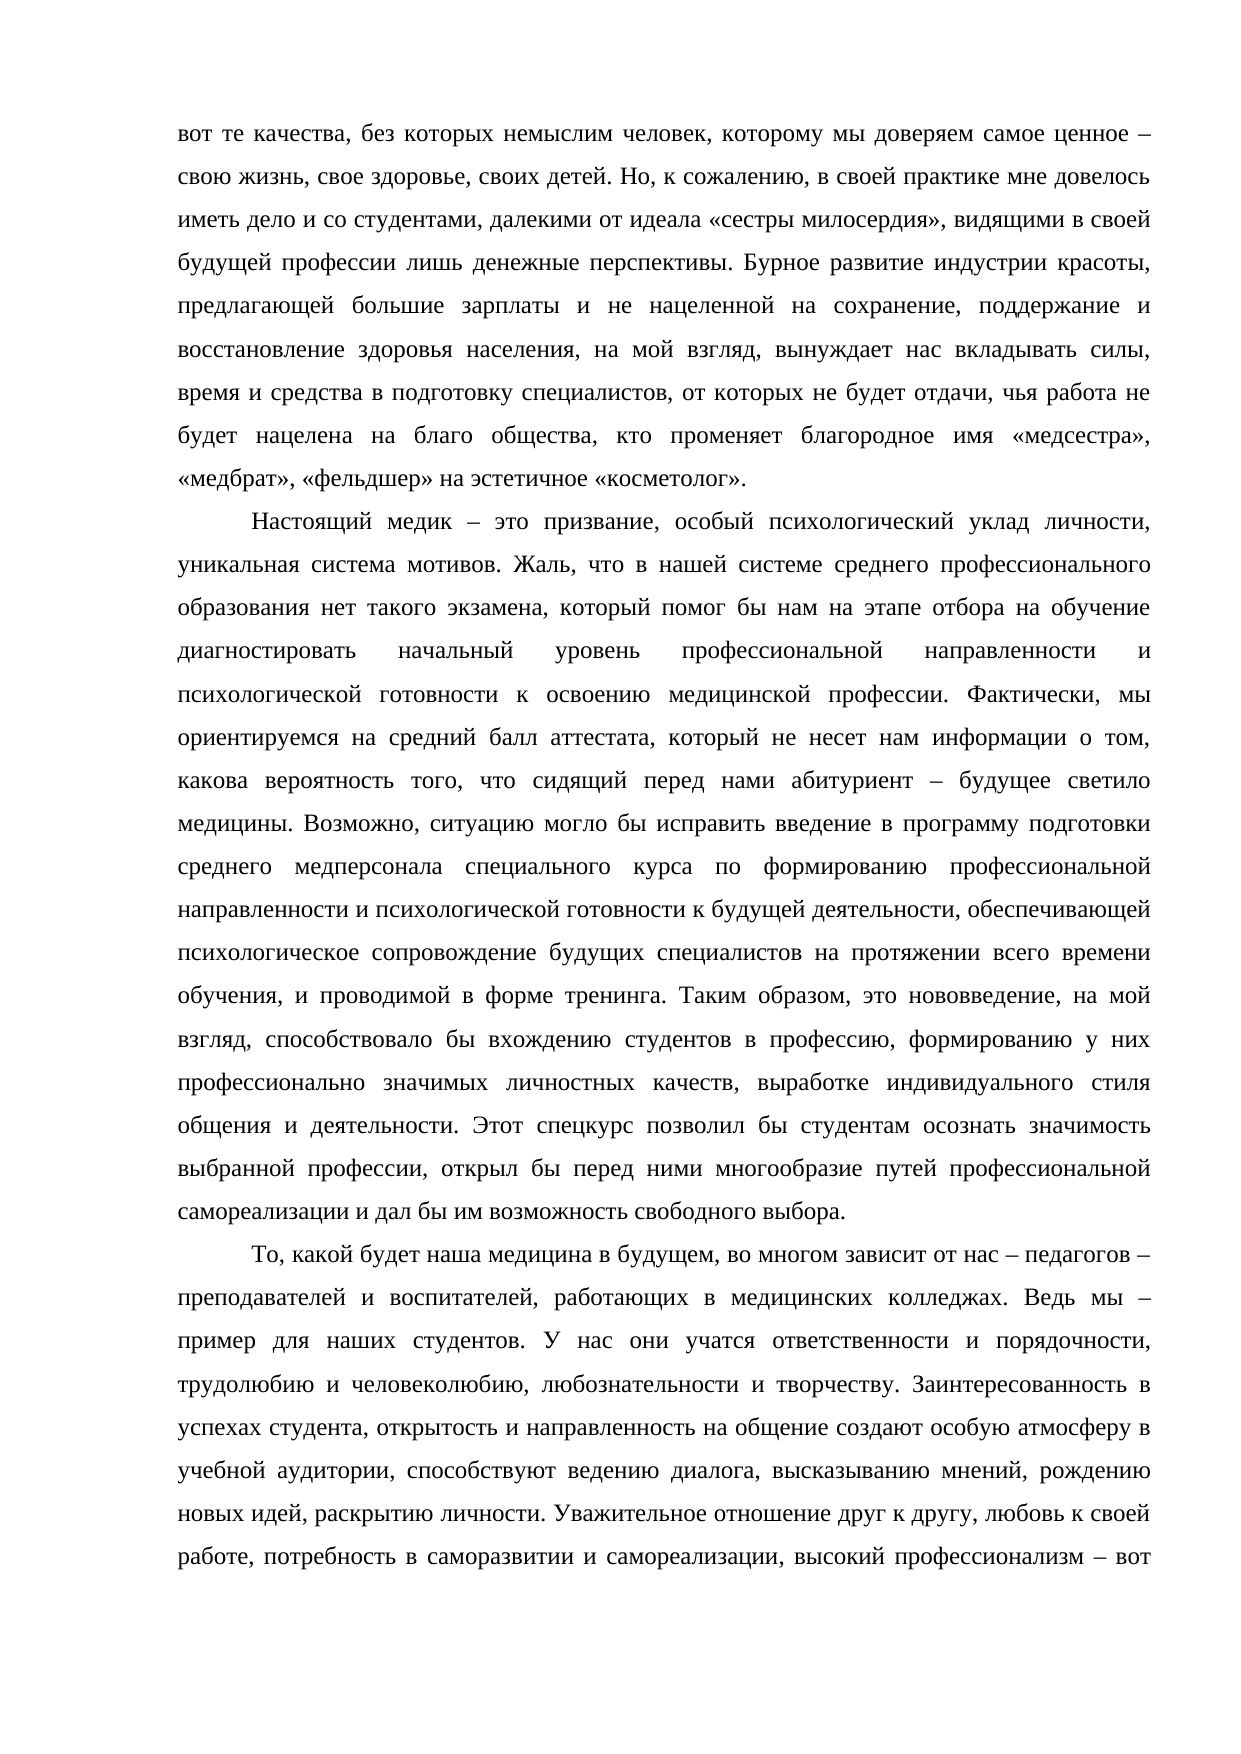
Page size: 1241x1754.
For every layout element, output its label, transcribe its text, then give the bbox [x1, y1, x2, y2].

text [177, 1239, 1152, 1570]
text Настоящий медик – это призвание, особый психологический уклад личности, уникальная система мотивов. Жаль, что в нашей системе среднего профессионального образования нет такого экзамена, который помог бы нам на этапе отбора на обучение диагностировать начальный уровень профессиональной направленности и психологической готовности к освоению медицинской профессии. Фактически, мы ориентируемся на средний балл аттестата, который не несет нам информации о том, какова вероятность того, что сидящий перед нами абитуриент – будущее светило медицины. Возможно, ситуацию могло бы исправить введение в программу подготовки среднего медперсонала специального курса по формированию профессиональной направленности и психологической готовности к будущей деятельности, обеспечивающей психологическое сопровождение будущих специалистов на протяжении всего времени обучения, и проводимой в форме тренинга. Таким образом, это нововведение, на мой взгляд, способствовало бы вхождению студентов в профессию, формированию у них профессионально значимых личностных качеств, выработке индивидуального стиля общения и деятельности. Этот спецкурс позволил бы студентам осознать значимость выбранной профессии, открыл бы перед ними многообразие путей профессиональной самореализации и дал бы им возможность свободного выбора. [177, 506, 1152, 1225]
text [177, 118, 1152, 492]
